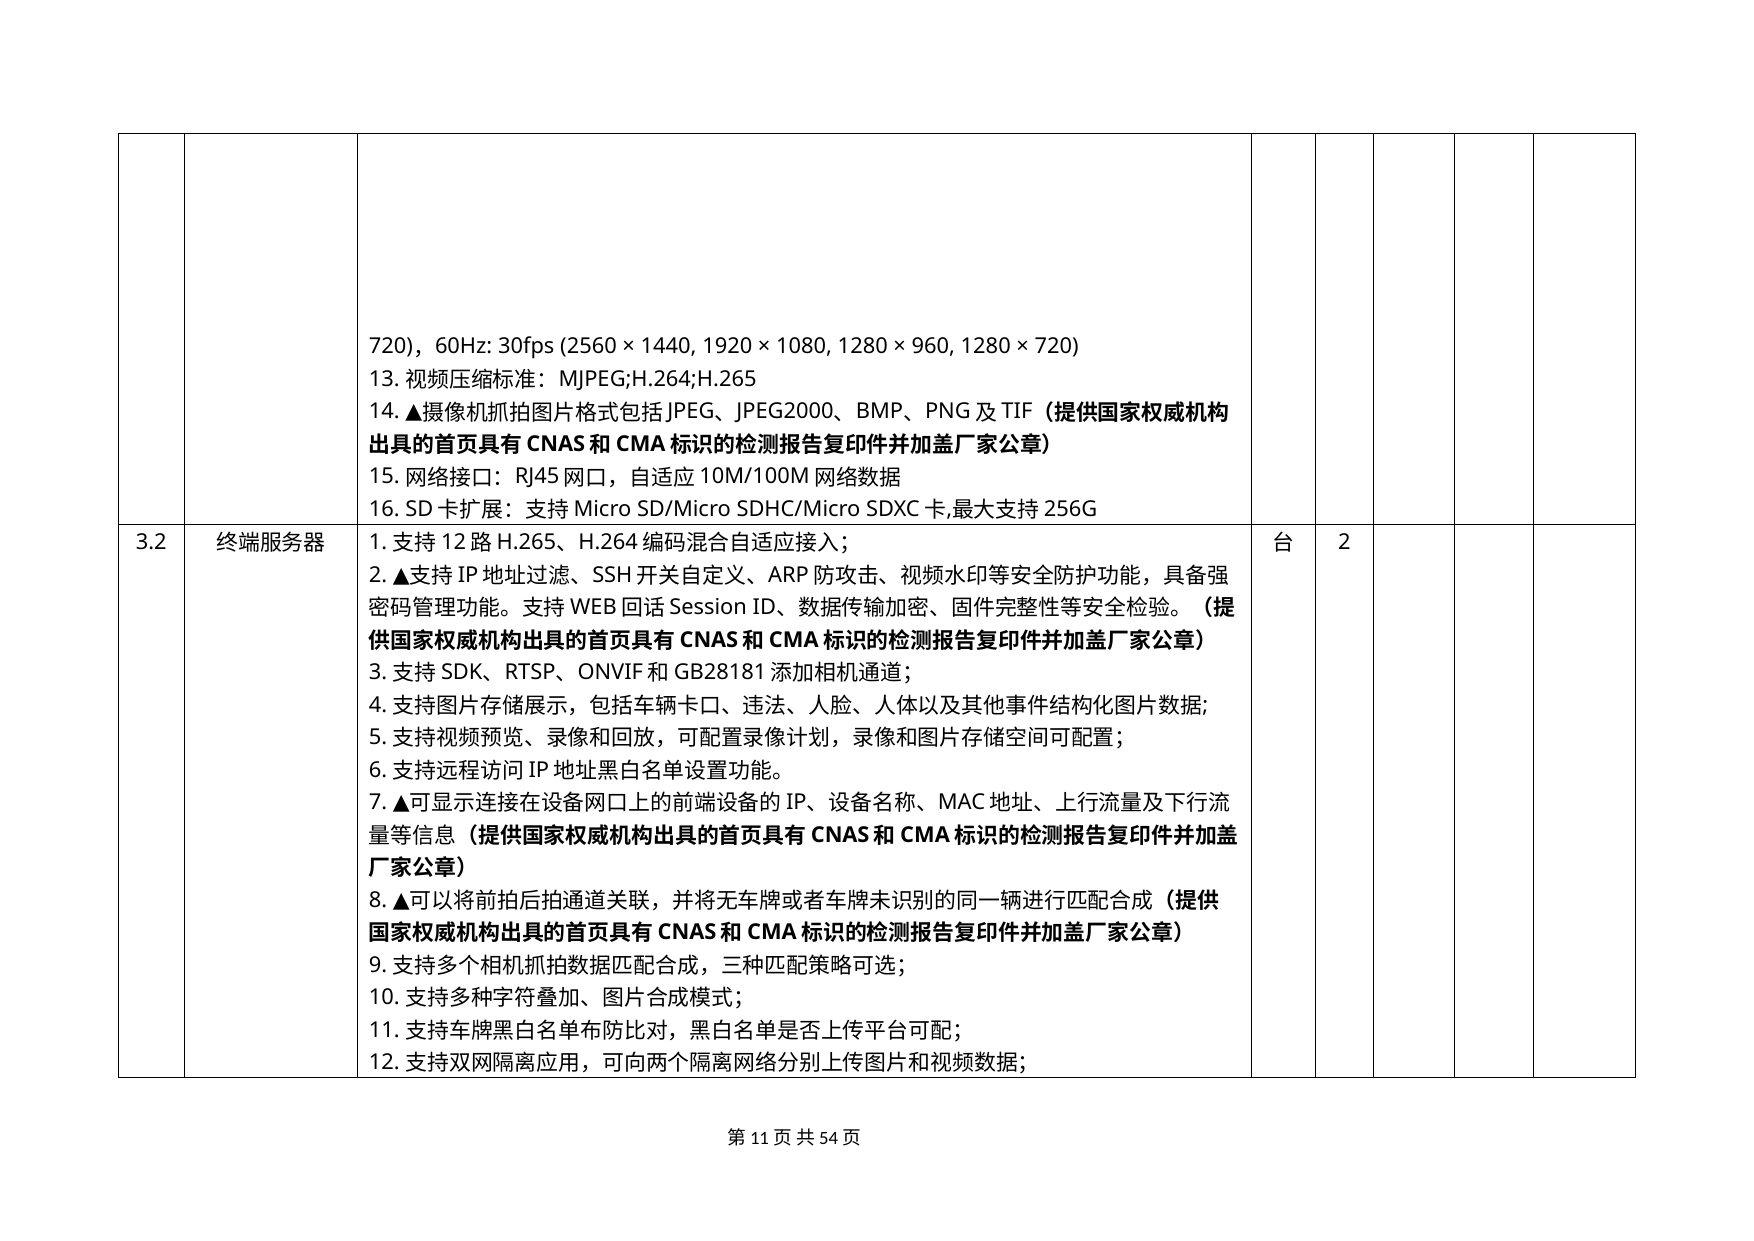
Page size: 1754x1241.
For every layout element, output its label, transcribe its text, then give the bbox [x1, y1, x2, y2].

table_cell [1455, 525, 1533, 1077]
table_cell [1534, 525, 1635, 1077]
table_cell [1374, 525, 1454, 1077]
table_cell 终端服务器 [185, 525, 357, 1077]
table_cell 台 [1252, 525, 1315, 1077]
table_cell 3.2 [119, 525, 184, 1077]
table_cell 1. 支持12路H.265、H.264编码混合自适应接入； 2. ▲支持IP地址过滤、SSH开关自定义、ARP防攻击、视频水印等安全防护功能，具备强密码管理功能。支持WEB回话Session ID、数据传输加密、固件完整性等安全检验。（提供国家权威机构出具的首页具有CNAS和CMA标识的检测报告复印件并加盖厂家公章） 3. 支持SDK、RTSP、ONVIF和GB28181添加相机通道； 4. 支持图片存储展示，包括车辆卡口、违法、人脸、人体以及其他事件结构化图片数据; 5. 支持视频预览、录像和回放，可配置录像计划，录像和图片存储空间可配置； 6. 支持远程访问IP地址黑白名单设置功能。 7. ▲可显示连接在设备网口上的前端设备的IP、设备名称、MAC地址、上行流量及下行流量等信息（提供国家权威机构出具的首页具有CNAS和CMA标识的检测报告复印件并加盖厂家公章） 8. ▲可以将前拍后拍通道关联，并将无车牌或者车牌未识别的同一辆进行匹配合成（提供国家权威机构出具的首页具有CNAS和CMA标识的检测报告复印件并加盖厂家公章） 9. 支持多个相机抓拍数据匹配合成，三种匹配策略可选； 10. 支持多种字符叠加、图片合成模式； 11. 支持车牌黑白名单布防比对，黑白名单是否上传平台可配； 12. 支持双网隔离应用，可向两个隔离网络分别上传图片和视频数据； 13. 支持LED屏（默认交通诱导屏和出入口LED显示屏），音柱对接发布，发布条件和内容可自定义； 14. ▲18个10M/100M/1000M自适应RJ45接口(其中P1~P16与G1处于同一网段、G2处于另一网段)、2个1000M SFP光端接口(分别与G1、G2处于同一网段)（提供国家权威机构出具的首页具有CNAS和CMA标识的检测报告复印件并加盖厂家公章） 15. 硬盘接口：4个SATA接口 [358, 525, 1251, 1077]
table_cell 2 [1316, 525, 1373, 1077]
